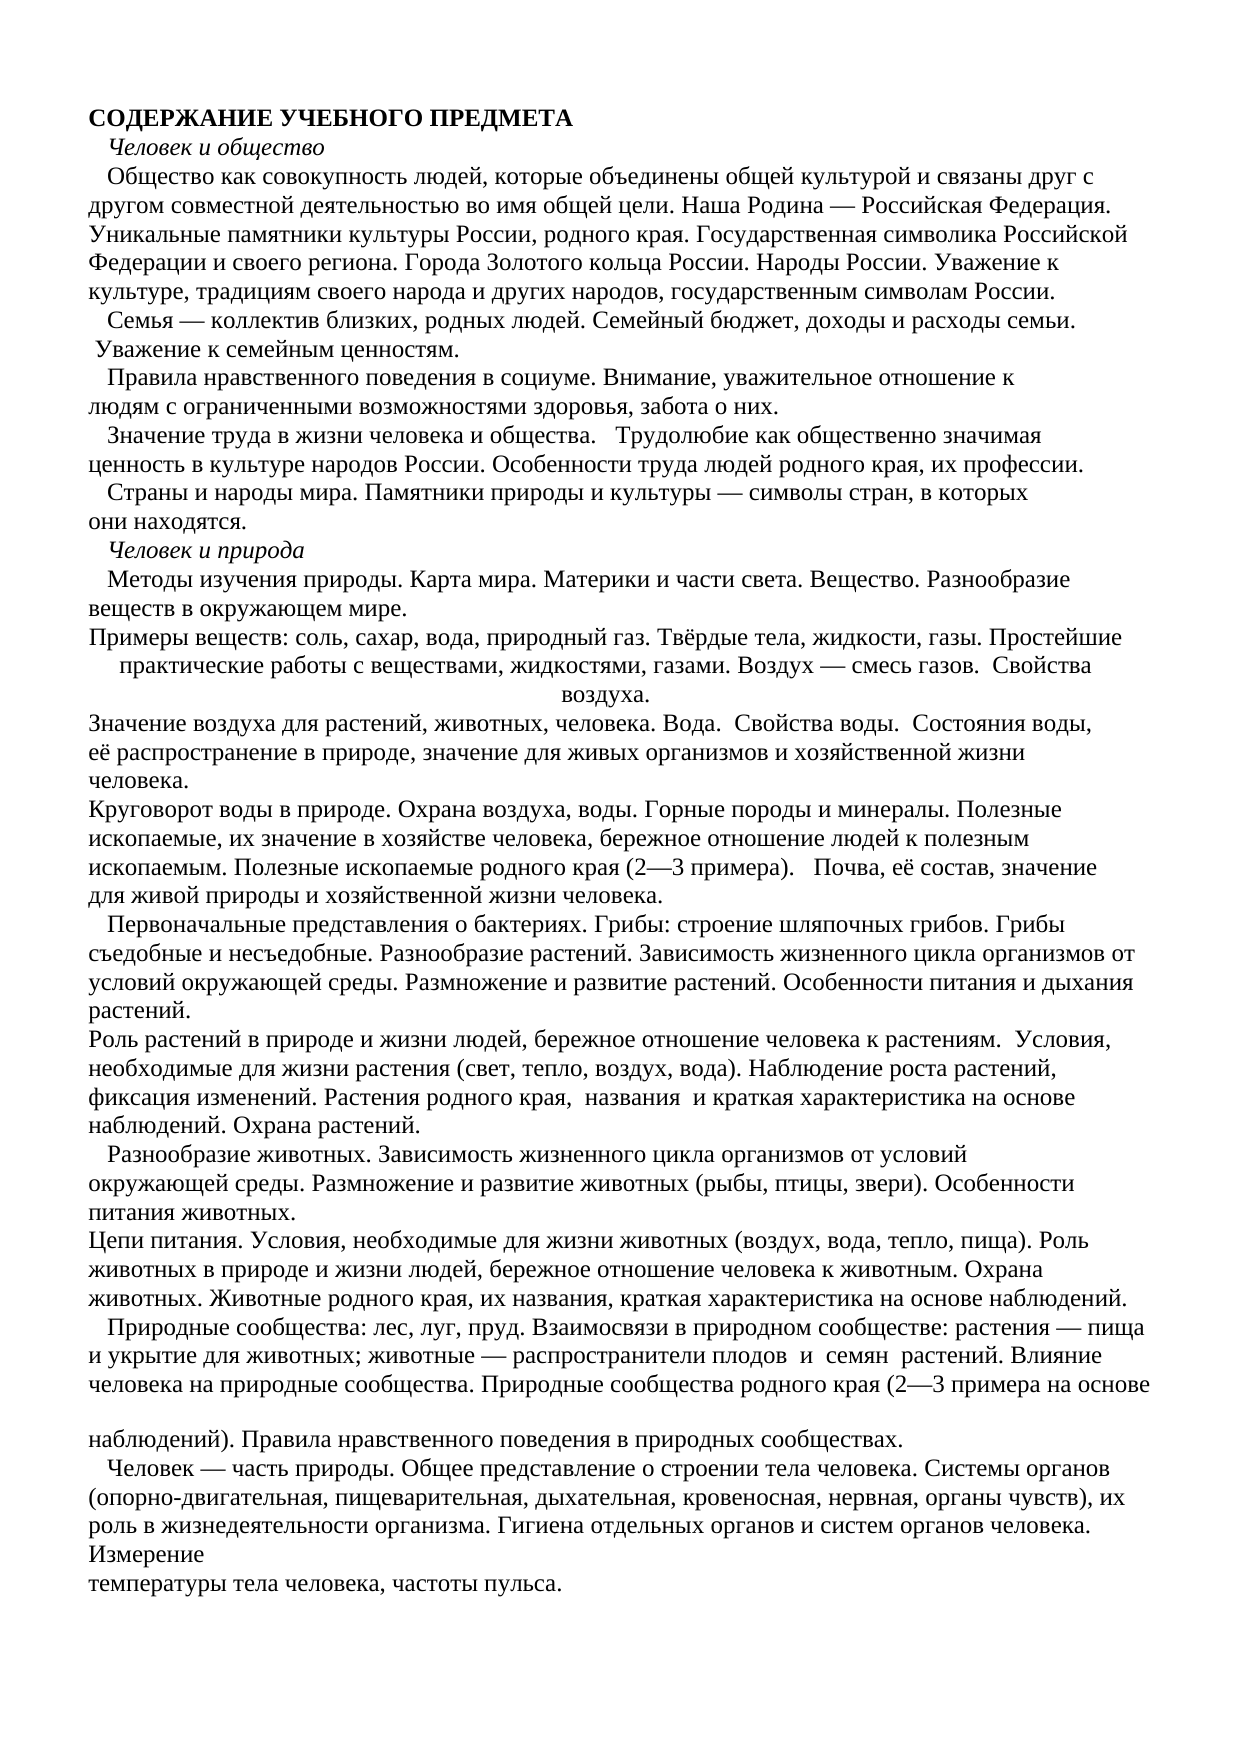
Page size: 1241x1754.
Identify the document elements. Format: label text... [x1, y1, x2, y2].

text Семья — коллектив близких, родных людей. Семейный бюджет, доходы и расходы семьи. [107, 305, 1153, 334]
text Страны и народы мира. Памятники природы и культуры — символы стран, в которых они находятся. [88, 477, 1048, 535]
text температуры тела человека, частоты пульса. [88, 1568, 1153, 1597]
text Примеры веществ: соль, сахар, вода, природный газ. Твёрдые тела, жидкости, газы. Простейшие практические работы с веществами, жидкостями, газами. Воздух — смесь газов. Свойства воздуха. [88, 622, 1123, 708]
text Человек и природа Методы изучения природы. Карта мира. Материки и части света. Вещество. Разнообразие веществ в окружающем мире. [88, 535, 1153, 622]
text Значение воздуха для растений, животных, человека. Вода. Свойства воды. Состояния воды, её распространение в природе, значение для живых организмов и хозяйственной жизни человека. [88, 708, 1093, 794]
text Разнообразие животных. Зависимость жизненного цикла организмов от условий окружающей среды. Размножение и развитие животных (рыбы, птицы, звери). Особенности питания животных. [88, 1139, 1108, 1225]
text Круговорот воды в природе. Охрана воздуха, воды. Горные породы и минералы. Полезные ископаемые, их значение в хозяйстве человека, бережное отношение людей к полезным ископаемым. Полезные ископаемые родного края (2—3 примера). Почва, её состав, значение для живой природы и хозяйственной жизни человека. [88, 794, 1138, 909]
text Природные сообщества: лес, луг, пруд. Взаимосвязи в природном сообществе: растения — пища и укрытие для животных; животные — распространители плодов и семян растений. Влияние человека на природные сообщества. Природные сообщества родного края (2—3 примера на основе наблюдений). Правила нравственного поведения в природных сообществах. [88, 1312, 1153, 1453]
text Первоначальные представления о бактериях. Грибы: строение шляпочных грибов. Грибы съедобные и несъедобные. Разнообразие растений. Зависимость жизненного цикла организмов от условий окружающей среды. Размножение и развитие растений. Особенности питания и дыхания растений. [88, 909, 1153, 1024]
text Уважение к семейным ценностям. [88, 334, 1153, 362]
text СОДЕРЖАНИЕ УЧЕБНОГО ПРЕДМЕТА [88, 103, 1153, 132]
text Правила нравственного поведения в социуме. Внимание, уважительное отношение к людям с ограниченными возможностями здоровья, забота о них. [88, 362, 1078, 420]
text Человек и общество Общество как совокупность людей, которые объединены общей культурой и связаны друг с другом совместной деятельностью во имя общей цели. Наша Родина — Российская Федерация. Уникальные памятники культуры России, родного края. Государственная символика Российской Федерации и своего региона. Города Золотого кольца России. Народы России. Уважение к культуре, традициям своего народа и других народов, государственным символам России. [88, 132, 1153, 305]
text Человек — часть природы. Общее представление о строении тела человека. Системы органов (опорно-двигательная, пищеварительная, дыхательная, кровеносная, нервная, органы чувств), их роль в жизнедеятельности организма. Гигиена отдельных органов и систем органов человека. Измерение [88, 1453, 1153, 1568]
text Роль растений в природе и жизни людей, бережное отношение человека к растениям. Условия, необходимые для жизни растения (свет, тепло, воздух, вода). Наблюдение роста растений, фиксация изменений. Растения родного края, названия и краткая характеристика на основе наблюдений. Охрана растений. [88, 1024, 1138, 1139]
text Значение труда в жизни человека и общества. Трудолюбие как общественно значимая ценность в культуре народов России. Особенности труда людей родного края, их профессии. [88, 420, 1138, 477]
text Цепи питания. Условия, необходимые для жизни животных (воздух, вода, тепло, пища). Роль животных в природе и жизни людей, бережное отношение человека к животным. Охрана животных. Животные родного края, их названия, краткая характеристика на основе наблюдений. [88, 1225, 1138, 1312]
